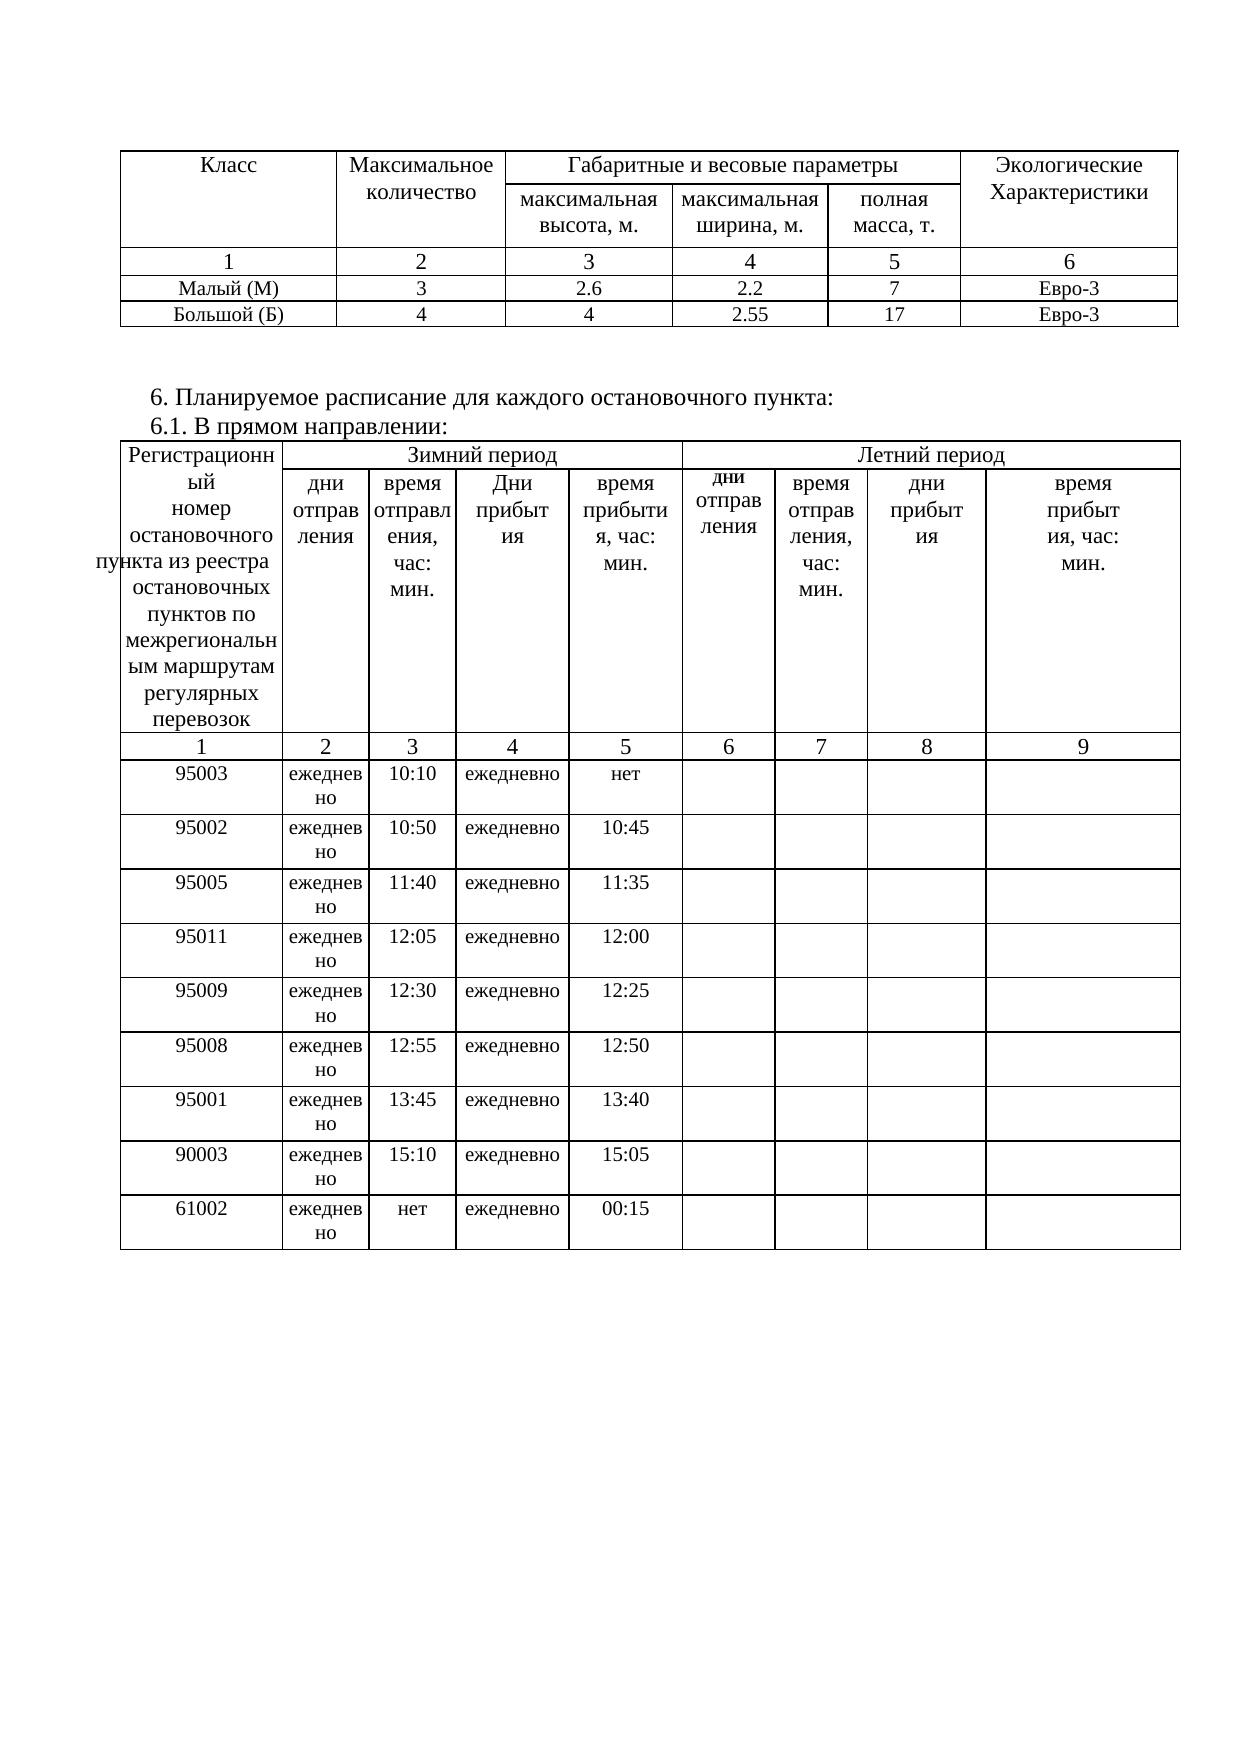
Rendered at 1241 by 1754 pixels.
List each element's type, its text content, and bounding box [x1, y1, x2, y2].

table_cell [776, 1142, 867, 1194]
table_header Экологические Характеристики [961, 152, 1177, 247]
table_header Класс [121, 152, 336, 247]
table_cell 95002 [121, 815, 282, 868]
table_header Регистрационный номер остановочного пункта из реестра остановочных пунктов по межрегиональным маршрутам регулярных перевозок [121, 442, 282, 731]
table_cell 4 [457, 733, 568, 759]
table_header Максимальное количество [337, 152, 505, 247]
table_cell 12:50 [570, 1033, 682, 1086]
table_cell Евро-3 [961, 302, 1177, 326]
table_cell ежедневно [283, 924, 368, 977]
table_cell Дни прибыт ия [457, 470, 568, 731]
table_cell [683, 1087, 774, 1140]
table_cell ежедневно [283, 870, 368, 922]
table_cell [987, 1142, 1180, 1194]
table_cell [987, 870, 1180, 922]
table_cell ежедневно [283, 815, 368, 868]
table_cell [987, 978, 1180, 1031]
table_cell максимальная ширина, м. [673, 185, 827, 247]
table_cell [868, 815, 985, 868]
table_cell [868, 978, 985, 1031]
table_cell [987, 924, 1180, 977]
table_cell 2.2 [673, 276, 827, 300]
table_cell ежедневно [457, 1196, 568, 1249]
table_cell 4 [337, 302, 505, 326]
table_cell [683, 815, 774, 868]
table_cell ежедневно [283, 1033, 368, 1086]
table_cell [987, 1033, 1180, 1086]
table_cell 95011 [121, 924, 282, 977]
table_cell 2.55 [673, 302, 827, 326]
table_cell [776, 761, 867, 814]
table_cell [868, 761, 985, 814]
table_cell 3 [506, 248, 672, 274]
table_header Зимний период [283, 442, 682, 468]
table_header Габаритные и весовые параметры [506, 152, 960, 183]
table_cell 4 [673, 248, 827, 274]
table_cell 3 [370, 733, 455, 759]
table_cell [683, 1196, 774, 1249]
table_cell [987, 815, 1180, 868]
table_cell 90003 [121, 1142, 282, 1194]
table_cell 7 [829, 276, 960, 300]
table_cell 12:55 [370, 1033, 455, 1086]
table_cell ДНИ отправ ления [683, 470, 774, 731]
table_cell [868, 870, 985, 922]
table_cell 95005 [121, 870, 282, 922]
table_cell 13:45 [370, 1087, 455, 1140]
table_cell 12:05 [370, 924, 455, 977]
table_cell [683, 924, 774, 977]
table_cell [776, 1033, 867, 1086]
table_cell [683, 870, 774, 922]
table_cell ежедневно [283, 1142, 368, 1194]
table_cell 5 [570, 733, 682, 759]
table_cell 61002 [121, 1196, 282, 1249]
table_cell 10:45 [570, 815, 682, 868]
table_cell ежедневно [457, 761, 568, 814]
table_cell 9 [987, 733, 1180, 759]
table_cell 95009 [121, 978, 282, 1031]
table_cell 13:40 [570, 1087, 682, 1140]
table_cell 95008 [121, 1033, 282, 1086]
table_cell [868, 1033, 985, 1086]
table_cell время отправ ления, час: мин. [776, 470, 867, 731]
table_cell [868, 1087, 985, 1140]
table_cell ежедневно [283, 978, 368, 1031]
table_cell ежедневно [457, 924, 568, 977]
table_cell [868, 924, 985, 977]
table_cell [776, 978, 867, 1031]
table_cell [683, 978, 774, 1031]
table_cell [868, 1142, 985, 1194]
table_cell ежедневно [457, 1033, 568, 1086]
table_cell [776, 1196, 867, 1249]
table_cell ежедневно [457, 978, 568, 1031]
table_cell нет [370, 1196, 455, 1249]
table_cell 11:35 [570, 870, 682, 922]
table_cell [683, 761, 774, 814]
table_cell 5 [829, 248, 960, 274]
table_cell 12:25 [570, 978, 682, 1031]
text 6. Планируемое расписание для каждого остановочного пункта: [150, 382, 1090, 411]
table_cell 10:10 [370, 761, 455, 814]
table_cell максимальная высота, м. [506, 185, 672, 247]
table_cell 10:50 [370, 815, 455, 868]
table_cell 15:05 [570, 1142, 682, 1194]
table_cell 2.6 [506, 276, 672, 300]
table_header Летний период [683, 442, 1180, 468]
table_cell ежедневно [457, 815, 568, 868]
table_cell 15:10 [370, 1142, 455, 1194]
table_cell Малый (М) [121, 276, 336, 300]
table_cell [776, 870, 867, 922]
table_cell дни прибыт ия [868, 470, 985, 731]
table_cell ежедневно [283, 761, 368, 814]
table_cell ежедневно [283, 1196, 368, 1249]
table_cell 00:15 [570, 1196, 682, 1249]
table_cell [683, 1033, 774, 1086]
table_cell 95003 [121, 761, 282, 814]
table_cell [683, 1142, 774, 1194]
table_cell 8 [868, 733, 985, 759]
table_cell ежедневно [457, 870, 568, 922]
table_cell 17 [829, 302, 960, 326]
table_cell время прибыт ия, час: мин. [987, 470, 1180, 731]
table_cell 12:30 [370, 978, 455, 1031]
text 6.1. В прямом направлении: [150, 411, 1090, 440]
table_cell 11:40 [370, 870, 455, 922]
table_cell [776, 924, 867, 977]
table_cell 6 [961, 248, 1177, 274]
table_cell [868, 1196, 985, 1249]
table_cell нет [570, 761, 682, 814]
table_cell 3 [337, 276, 505, 300]
table_cell Евро-3 [961, 276, 1177, 300]
table_cell 12:00 [570, 924, 682, 977]
table_cell 4 [506, 302, 672, 326]
table_cell 2 [283, 733, 368, 759]
table_cell 1 [121, 733, 282, 759]
table_cell 6 [683, 733, 774, 759]
table_cell ежедневно [457, 1087, 568, 1140]
table_cell Большой (Б) [121, 302, 336, 326]
table_cell 1 [121, 248, 336, 274]
table_cell [987, 1196, 1180, 1249]
table_cell [776, 1087, 867, 1140]
table_cell [987, 1087, 1180, 1140]
table_cell [987, 761, 1180, 814]
table_cell 2 [337, 248, 505, 274]
table_cell 7 [776, 733, 867, 759]
table_cell ежедневно [283, 1087, 368, 1140]
table_cell ежедневно [457, 1142, 568, 1194]
table_cell время отправл ения, час: мин. [370, 470, 455, 731]
table_cell дни отправ ления [283, 470, 368, 731]
table_cell [776, 815, 867, 868]
table_cell полная масса, т. [829, 185, 960, 247]
table_cell 95001 [121, 1087, 282, 1140]
table_cell время прибыти я, час: мин. [570, 470, 682, 731]
